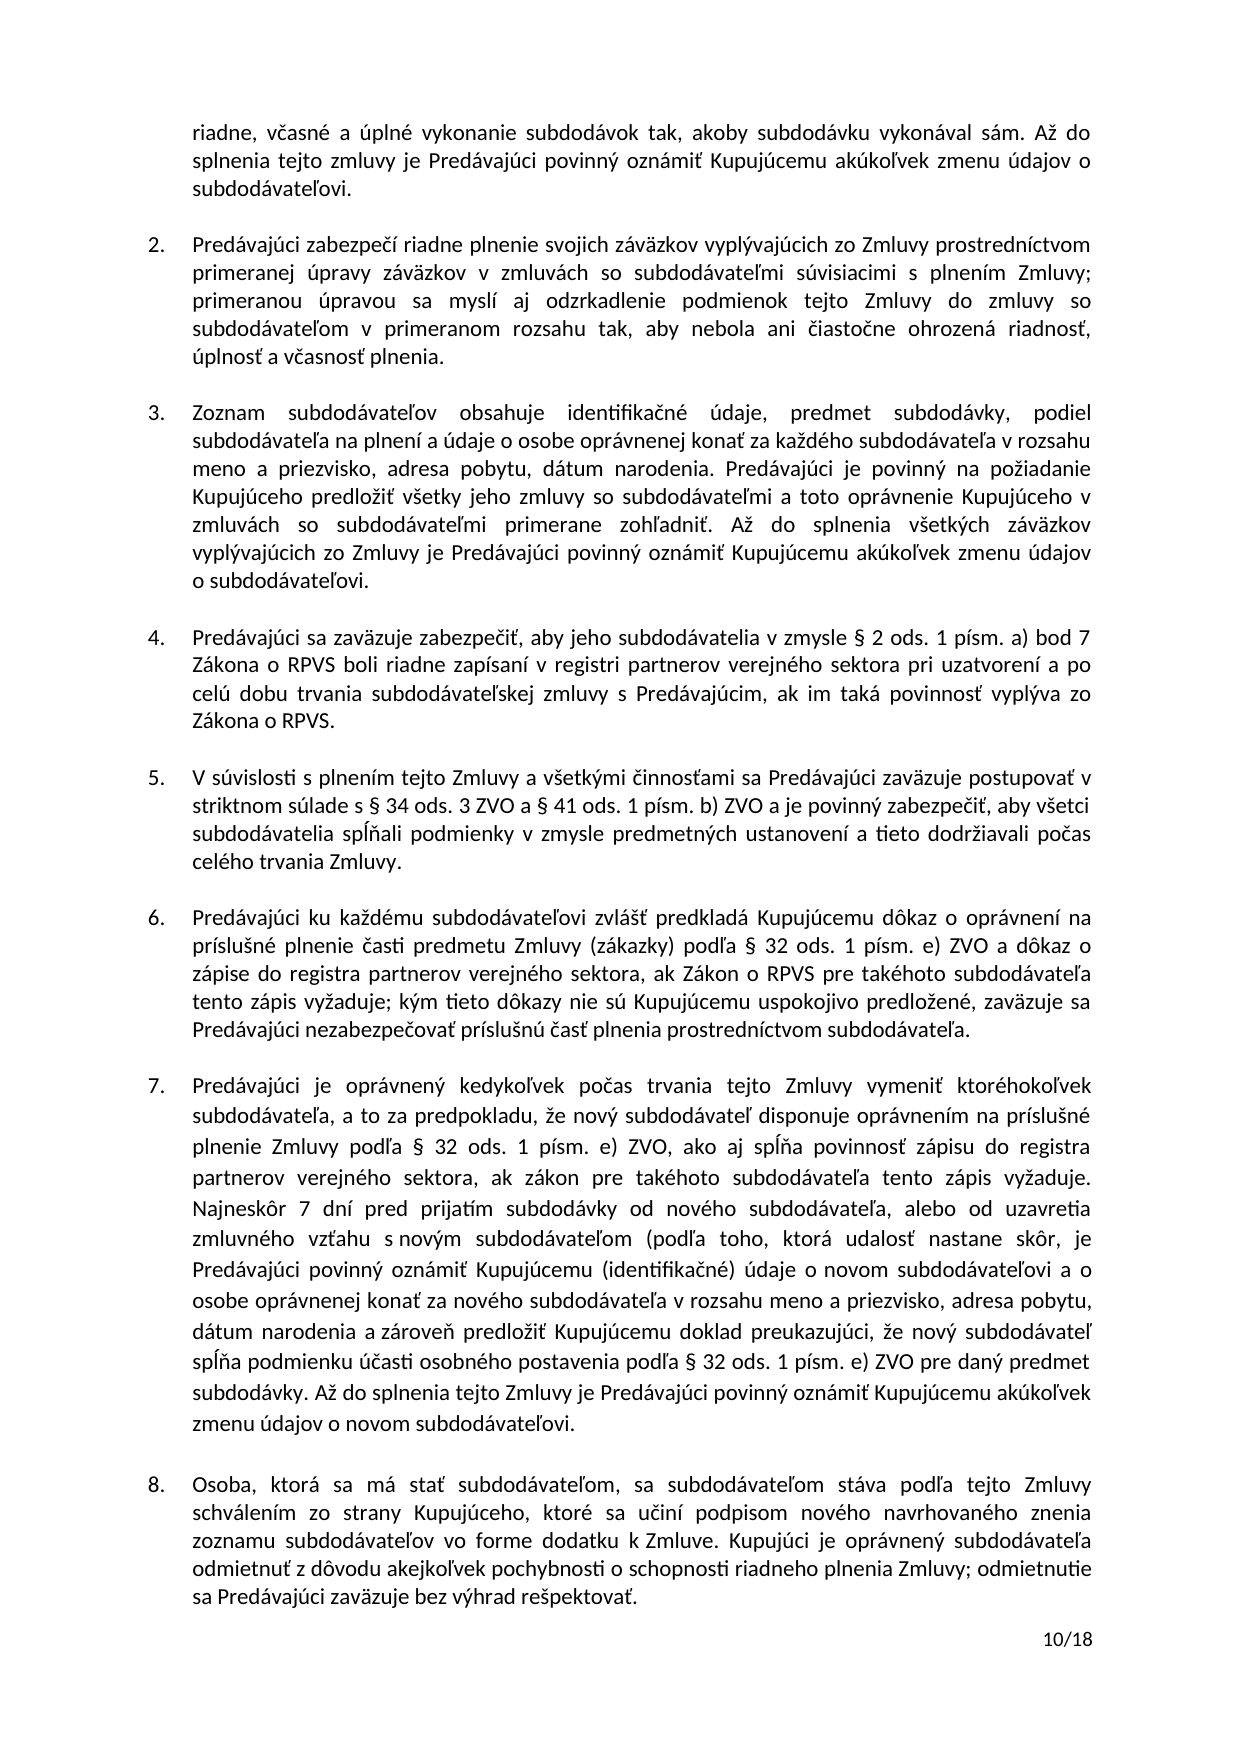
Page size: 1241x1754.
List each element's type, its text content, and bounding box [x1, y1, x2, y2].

list Predávajúci ku každému subdodávateľovi zvlášť predkladá Kupujúcemu dôkaz o oprávnení na príslušné plnenie časti predmetu Zmluvy (zákazky) podľa § 32 ods. 1 písm. e) ZVO a dôkaz o zápise do registra partnerov verejného sektora, ak Zákon o RPVS pre takéhoto subdodávateľa tento zápis vyžaduje; kým tieto dôkazy nie sú Kupujúcemu uspokojivo predložené, zaväzuje sa Predávajúci nezabezpečovať príslušnú časť plnenia prostredníctvom subdodávateľa. [148, 903, 1093, 1043]
list Osoba, ktorá sa má stať subdodávateľom, sa subdodávateľom stáva podľa tejto Zmluvy schválením zo strany Kupujúceho, ktoré sa učiní podpisom nového navrhovaného znenia zoznamu subdodávateľov vo forme dodatku k Zmluve. Kupujúci je oprávnený subdodávateľa odmietnuť z dôvodu akejkoľvek pochybnosti o schopnosti riadneho plnenia Zmluvy; odmietnutie sa Predávajúci zaväzuje bez výhrad rešpektovať. [148, 1470, 1093, 1611]
list Predávajúci je oprávnený kedykoľvek počas trvania tejto Zmluvy vymeniť ktoréhokoľvek subdodávateľa, a to za predpokladu, že nový subdodávateľ disponuje oprávnením na príslušné plnenie Zmluvy podľa § 32 ods. 1 písm. e) ZVO, ako aj spĺňa povinnosť zápisu do registra partnerov verejného sektora, ak zákon pre takéhoto subdodávateľa tento zápis vyžaduje. Najneskôr 7 dní pred prijatím subdodávky od nového subdodávateľa, alebo od uzavretia zmluvného vzťahu s novým subdodávateľom (podľa toho, ktorá udalosť nastane skôr, je Predávajúci povinný oznámiť Kupujúcemu (identifikačné) údaje o novom subdodávateľovi a o osobe oprávnenej konať za nového subdodávateľa v rozsahu meno a priezvisko, adresa pobytu, dátum narodenia a zároveň predložiť Kupujúcemu doklad preukazujúci, že nový subdodávateľ spĺňa podmienku účasti osobného postavenia podľa § 32 ods. 1 písm. e) ZVO pre daný predmet subdodávky. Až do splnenia tejto Zmluvy je Predávajúci povinný oznámiť Kupujúcemu akúkoľvek zmenu údajov o novom subdodávateľovi. [148, 1071, 1093, 1437]
list Predávajúci sa zaväzuje zabezpečiť, aby jeho subdodávatelia v zmysle § 2 ods. 1 písm. a) bod 7 Zákona o RPVS boli riadne zapísaní v registri partnerov verejného sektora pri uzatvorení a po celú dobu trvania subdodávateľskej zmluvy s Predávajúcim, ak im taká povinnosť vyplýva zo Zákona o RPVS. [148, 623, 1093, 735]
list V súvislosti s plnením tejto Zmluvy a všetkými činnosťami sa Predávajúci zaväzuje postupovať v striktnom súlade s § 34 ods. 3 ZVO a § 41 ods. 1 písm. b) ZVO a je povinný zabezpečiť, aby všetci subdodávatelia spĺňali podmienky v zmysle predmetných ustanovení a tieto dodržiavali počas celého trvania Zmluvy. [148, 763, 1093, 875]
list Predávajúci zabezpečí riadne plnenie svojich záväzkov vyplývajúcich zo Zmluvy prostredníctvom primeranej úpravy záväzkov v zmluvách so subdodávateľmi súvisiacimi s plnením Zmluvy; primeranou úpravou sa myslí aj odzrkadlenie podmienok tejto Zmluvy do zmluvy so subdodávateľom v primeranom rozsahu tak, aby nebola ani čiastočne ohrozená riadnosť, úplnosť a včasnosť plnenia. [148, 230, 1093, 370]
list Zoznam subdodávateľov obsahuje identifikačné údaje, predmet subdodávky, podiel subdodávateľa na plnení a údaje o osobe oprávnenej konať za každého subdodávateľa v rozsahu meno a priezvisko, adresa pobytu, dátum narodenia. Predávajúci je povinný na požiadanie Kupujúceho predložiť všetky jeho zmluvy so subdodávateľmi a toto oprávnenie Kupujúceho v zmluvách so subdodávateľmi primerane zohľadniť. Až do splnenia všetkých záväzkov vyplývajúcich zo Zmluvy je Predávajúci povinný oznámiť Kupujúcemu akúkoľvek zmenu údajov o subdodávateľovi. [148, 398, 1093, 594]
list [148, 118, 1093, 202]
